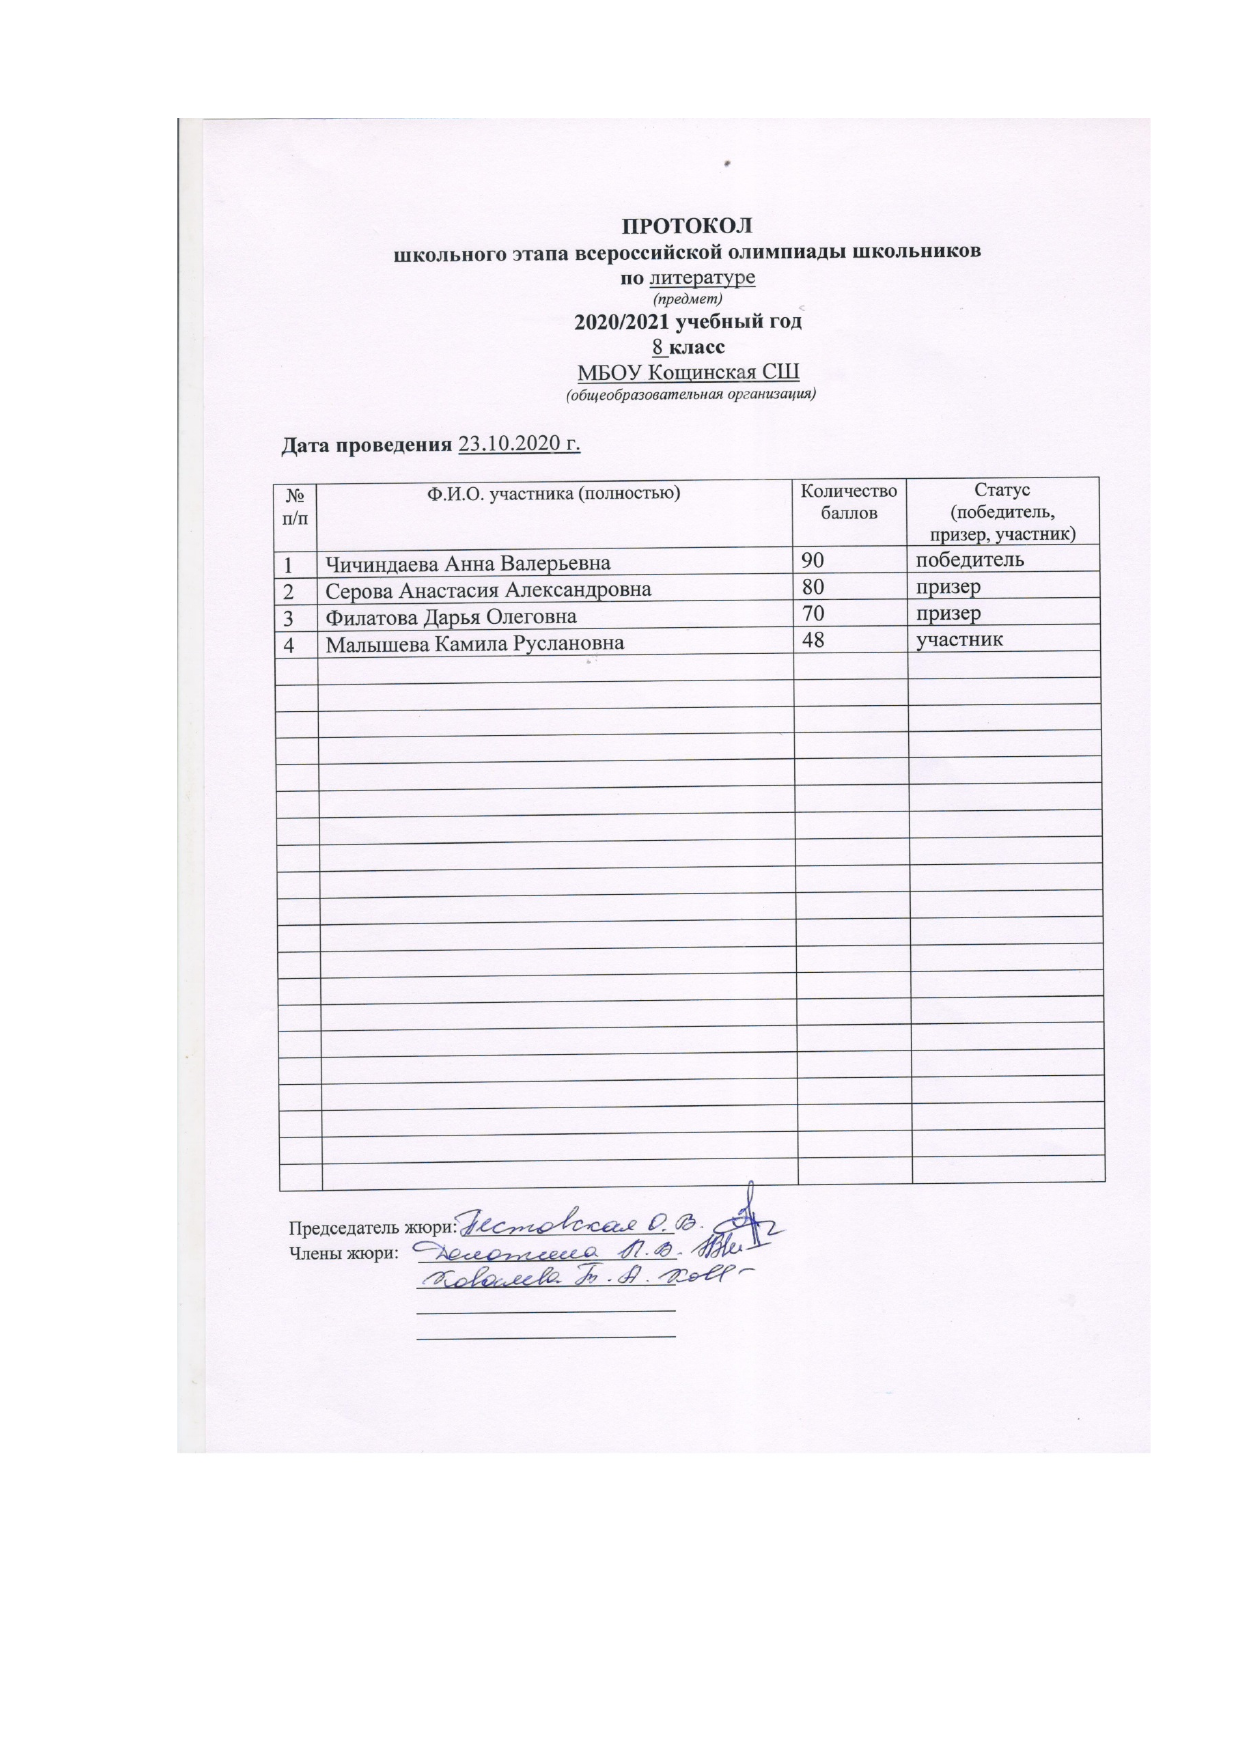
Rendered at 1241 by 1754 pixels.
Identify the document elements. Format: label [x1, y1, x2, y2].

picture [177, 118, 1151, 1469]
